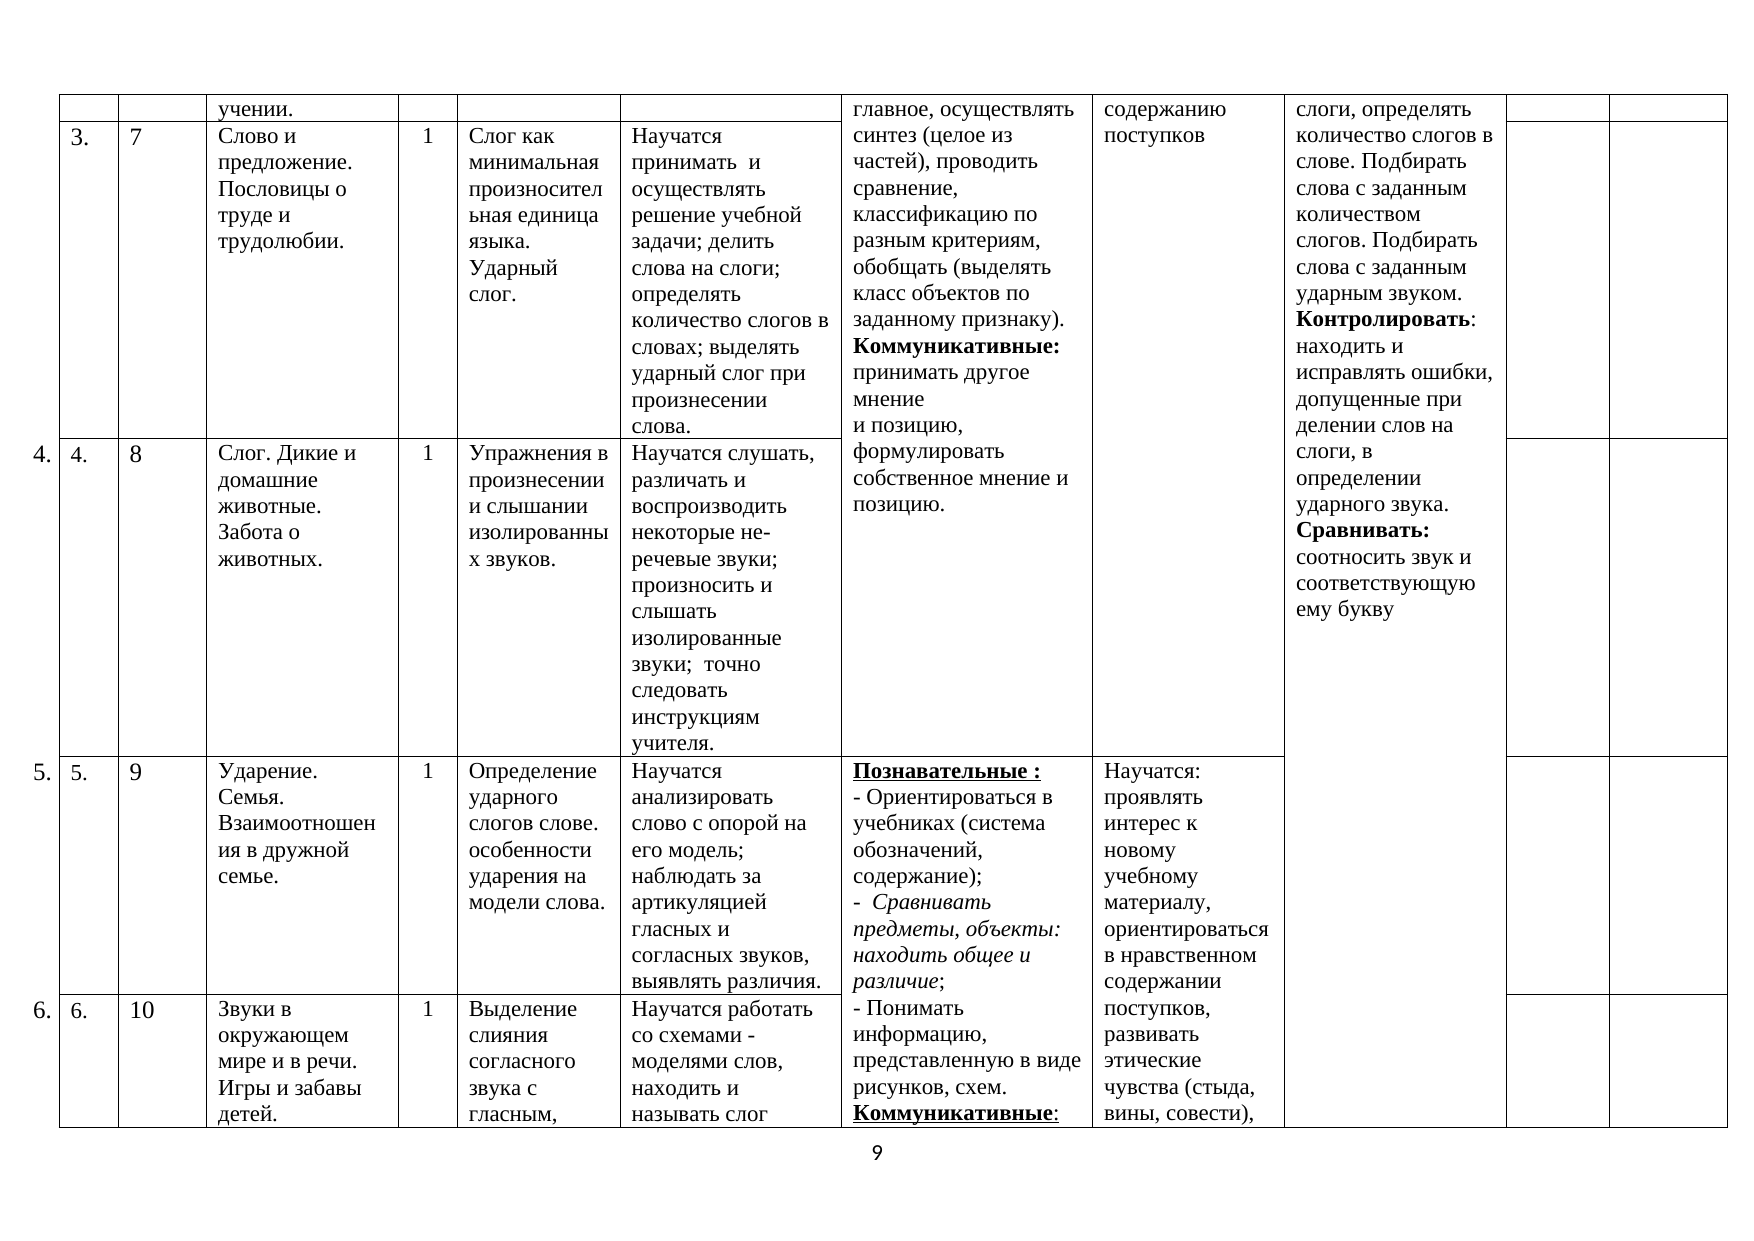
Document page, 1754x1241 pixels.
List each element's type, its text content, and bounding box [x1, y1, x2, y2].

table_cell 3 [119, 95, 206, 121]
table_cell Познавательные : - Ориентироваться в учебниках (система обозначений, содержание); - Сравнивать предметы, объекты: находить общее и различие; - Понимать информацию, представленную в виде рисунков, схем. Коммуникативные: - Вступать в диалог (отвечать на вопросы, задавать вопросы, уточнять непонятное). - Сотрудничать с товарищами при выполнении заданий в паре: устанавливать и соблюдать очерёдность действий, корректно сообщать товарищу об ошибках; - Участвовать в коллективном обсуждении учебной проблемы. Регулятивные: Организовывать свое рабочее место под руководством учителя [842, 757, 1092, 1127]
table_cell 1 [399, 439, 457, 756]
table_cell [458, 95, 620, 121]
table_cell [207, 95, 398, 121]
table_cell Ударение. Семья. Взаимоотношения в дружной семье. [207, 757, 398, 994]
table_cell 4. [60, 439, 118, 756]
table_cell [1610, 439, 1727, 756]
table_cell 1 [399, 995, 457, 1127]
table_cell 2. [60, 95, 118, 121]
table_cell 5. [60, 757, 118, 994]
table_cell 7 [119, 122, 206, 438]
table_cell Слог. Дикие и домашние животные. Забота о животных. [207, 439, 398, 756]
table_cell 1 [399, 95, 457, 121]
table_cell Определение ударного слогов слове. особенности ударения на модели слова. [458, 757, 620, 994]
table_cell Слово и предложение. Пословицы о труде и трудолюбии. [207, 122, 398, 438]
table_cell Слог как минимальная произносительная единица языка. Ударный слог. [458, 122, 620, 438]
table_cell [1610, 757, 1727, 994]
table_cell 1 [399, 757, 457, 994]
table_cell [1610, 995, 1727, 1127]
table_cell Упражнения в произнесении и слышании изолированных звуков. [458, 439, 620, 756]
table_cell [60, 122, 118, 438]
table_cell [1507, 95, 1609, 121]
table_cell Научатся анализировать слово с опорой на его модель; наблюдать за артикуляцией гласных и согласных звуков, выявлять различия. [621, 757, 841, 994]
table_cell [1610, 95, 1727, 121]
table_cell Научатся: проявлять интерес к новому учебному материалу, ориентироваться в нравственном содержании поступков, развивать этические чувства (стыда, вины, совести), проявлять эмпатию – понимание чувств других, сопереживание. [1093, 757, 1284, 1127]
table_cell Звуки в окружающем мире и в речи. Игры и забавы детей. [207, 995, 398, 1127]
table_cell [1507, 757, 1609, 994]
table_cell 10 [119, 995, 206, 1127]
table_cell [1507, 995, 1609, 1127]
table_cell 1 [399, 122, 457, 438]
table_cell Научатся принимать и осуществлять решение учебной задачи; делить слова на слоги; определять количество слогов в словах; выделять ударный слог при произнесении слова. [621, 122, 841, 438]
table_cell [458, 995, 620, 1127]
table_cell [621, 995, 841, 1127]
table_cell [621, 95, 841, 121]
table_cell [1507, 122, 1609, 438]
table_cell 6. [60, 995, 118, 1127]
table_cell 9 [119, 757, 206, 994]
table_cell [1507, 439, 1609, 756]
table_cell Научатся слушать, различать и воспроизводить некоторые не- речевые звуки; произносить и слышать изолированные звуки; точно следовать инструкциям учителя. [621, 439, 841, 756]
table_cell [1610, 122, 1727, 438]
table_cell 8 [119, 439, 206, 756]
